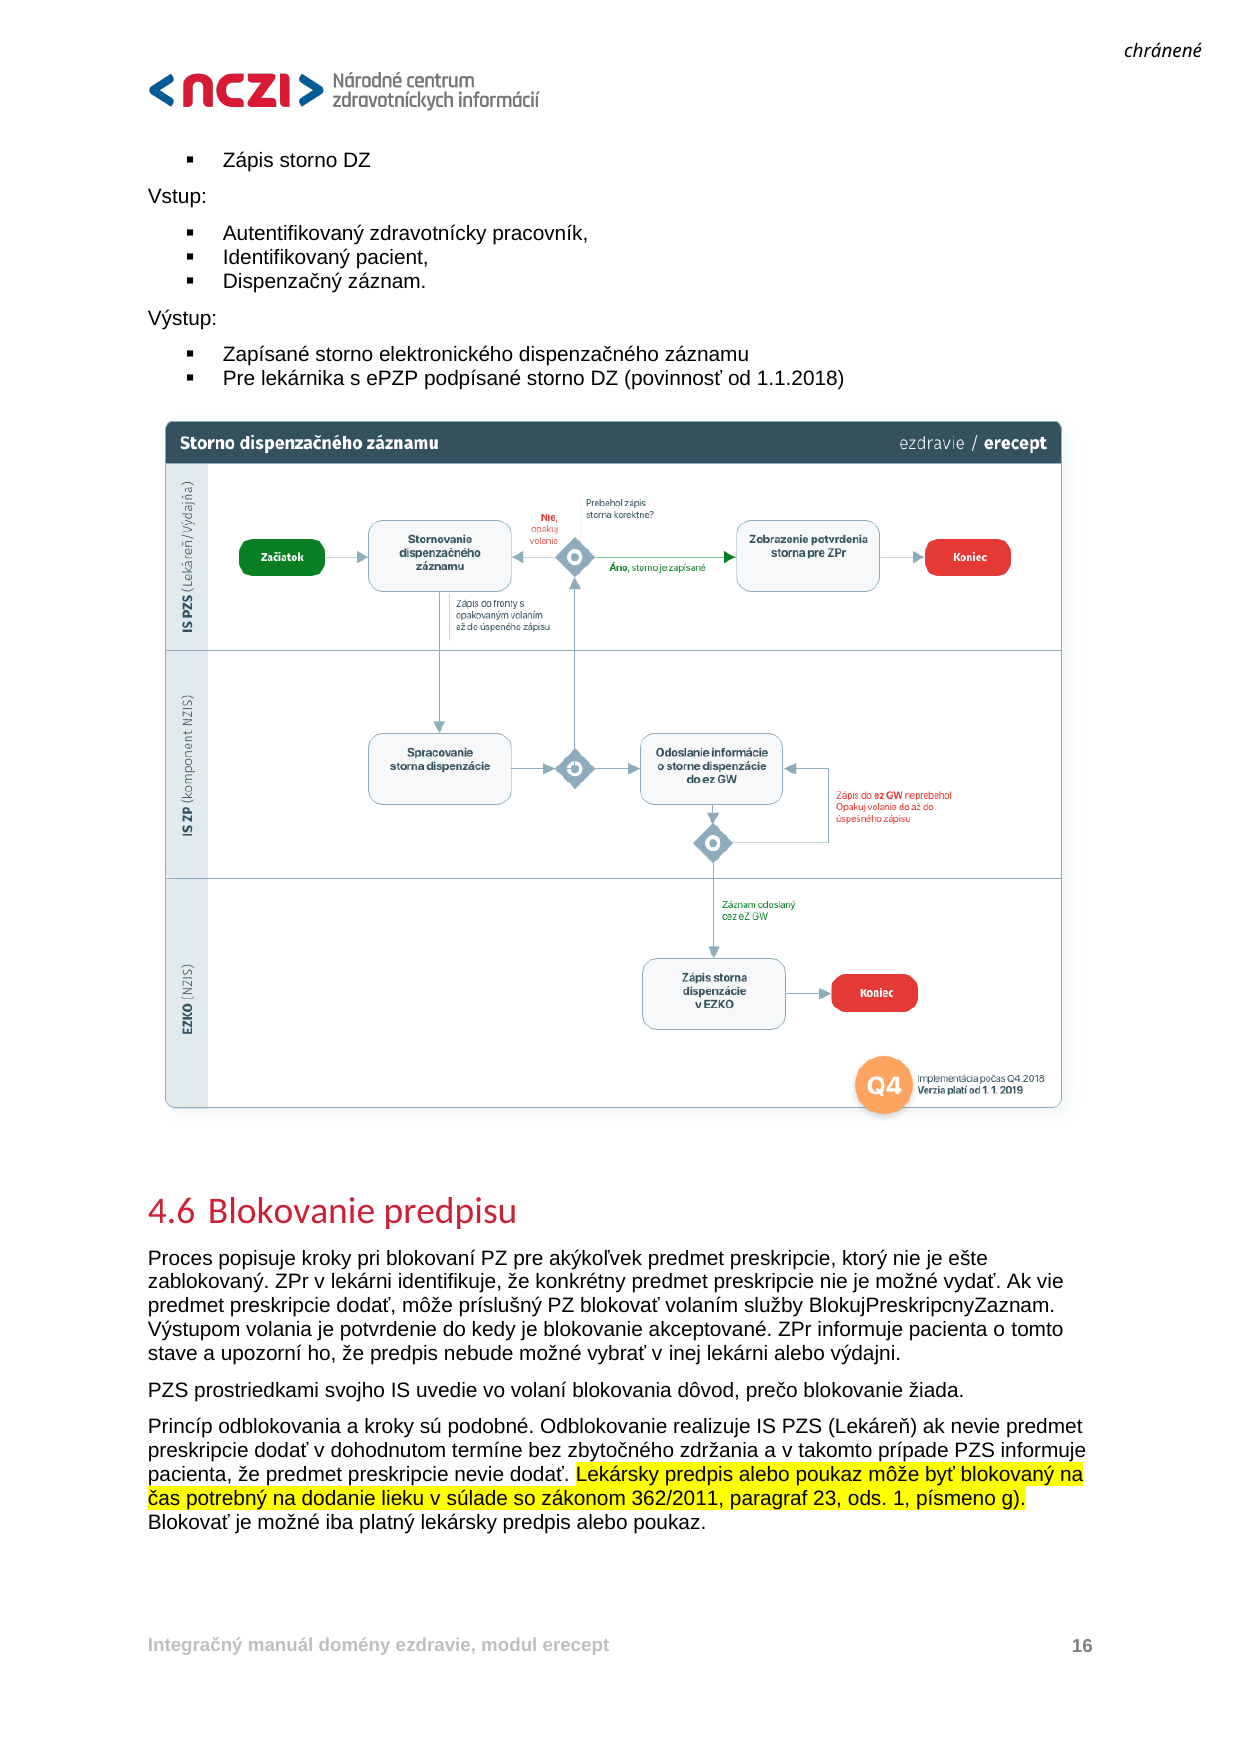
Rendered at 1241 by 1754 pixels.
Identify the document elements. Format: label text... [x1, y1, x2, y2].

list Zápis storno DZ [185, 148, 1093, 172]
text PZS prostriedkami svojho IS uvedie vo volaní blokovania dôvod, prečo blokovanie žiada. [148, 1378, 1093, 1402]
list Autentifikovaný zdravotnícky pracovník, [185, 221, 1093, 245]
picture [147, 402, 1092, 1137]
text Výstup: [148, 305, 1093, 329]
text Princíp odblokovania a kroky sú podobné. Odblokovanie realizuje IS PZS (Lekáreň) ak nevie predmet preskripcie dodať v dohodnutom termíne bez zbytočného zdržania a v takomto prípade PZS informuje pacienta, že predmet preskripcie nevie dodať. Lekársky predpis alebo poukaz môže byť blokovaný na čas potrebný na dodanie lieku v súlade so zákonom 362/2011, paragraf 23, ods. 1, písmeno g). Blokovať je možné iba platný lekársky predpis alebo poukaz. [148, 1414, 1093, 1534]
text Vstup: [148, 184, 1093, 208]
list Dispenzačný záznam. [185, 269, 1093, 293]
list Identifikovaný pacient, [185, 245, 1093, 269]
picture [137, 58, 552, 124]
text Proces popisuje kroky pri blokovaní PZ pre akýkoľvek predmet preskripcie, ktorý nie je ešte zablokovaný. ZPr v lekárni identifikuje, že konkrétny predmet preskripcie nie je možné vydať. Ak vie predmet preskripcie dodať, môže príslušný PZ blokovať volaním služby BlokujPreskripcnyZaznam. Výstupom volania je potvrdenie do kedy je blokovanie akceptované. ZPr informuje pacienta o tomto stave a upozorní ho, že predpis nebude možné vybrať v inej lekárni alebo výdajni. [148, 1245, 1093, 1365]
list Pre lekárnika s ePZP podpísané storno DZ (povinnosť od 1.1.2018) [185, 366, 1093, 390]
text Blokovanie predpisu [148, 1187, 1093, 1233]
list Zapísané storno elektronického dispenzačného záznamu [185, 342, 1093, 366]
